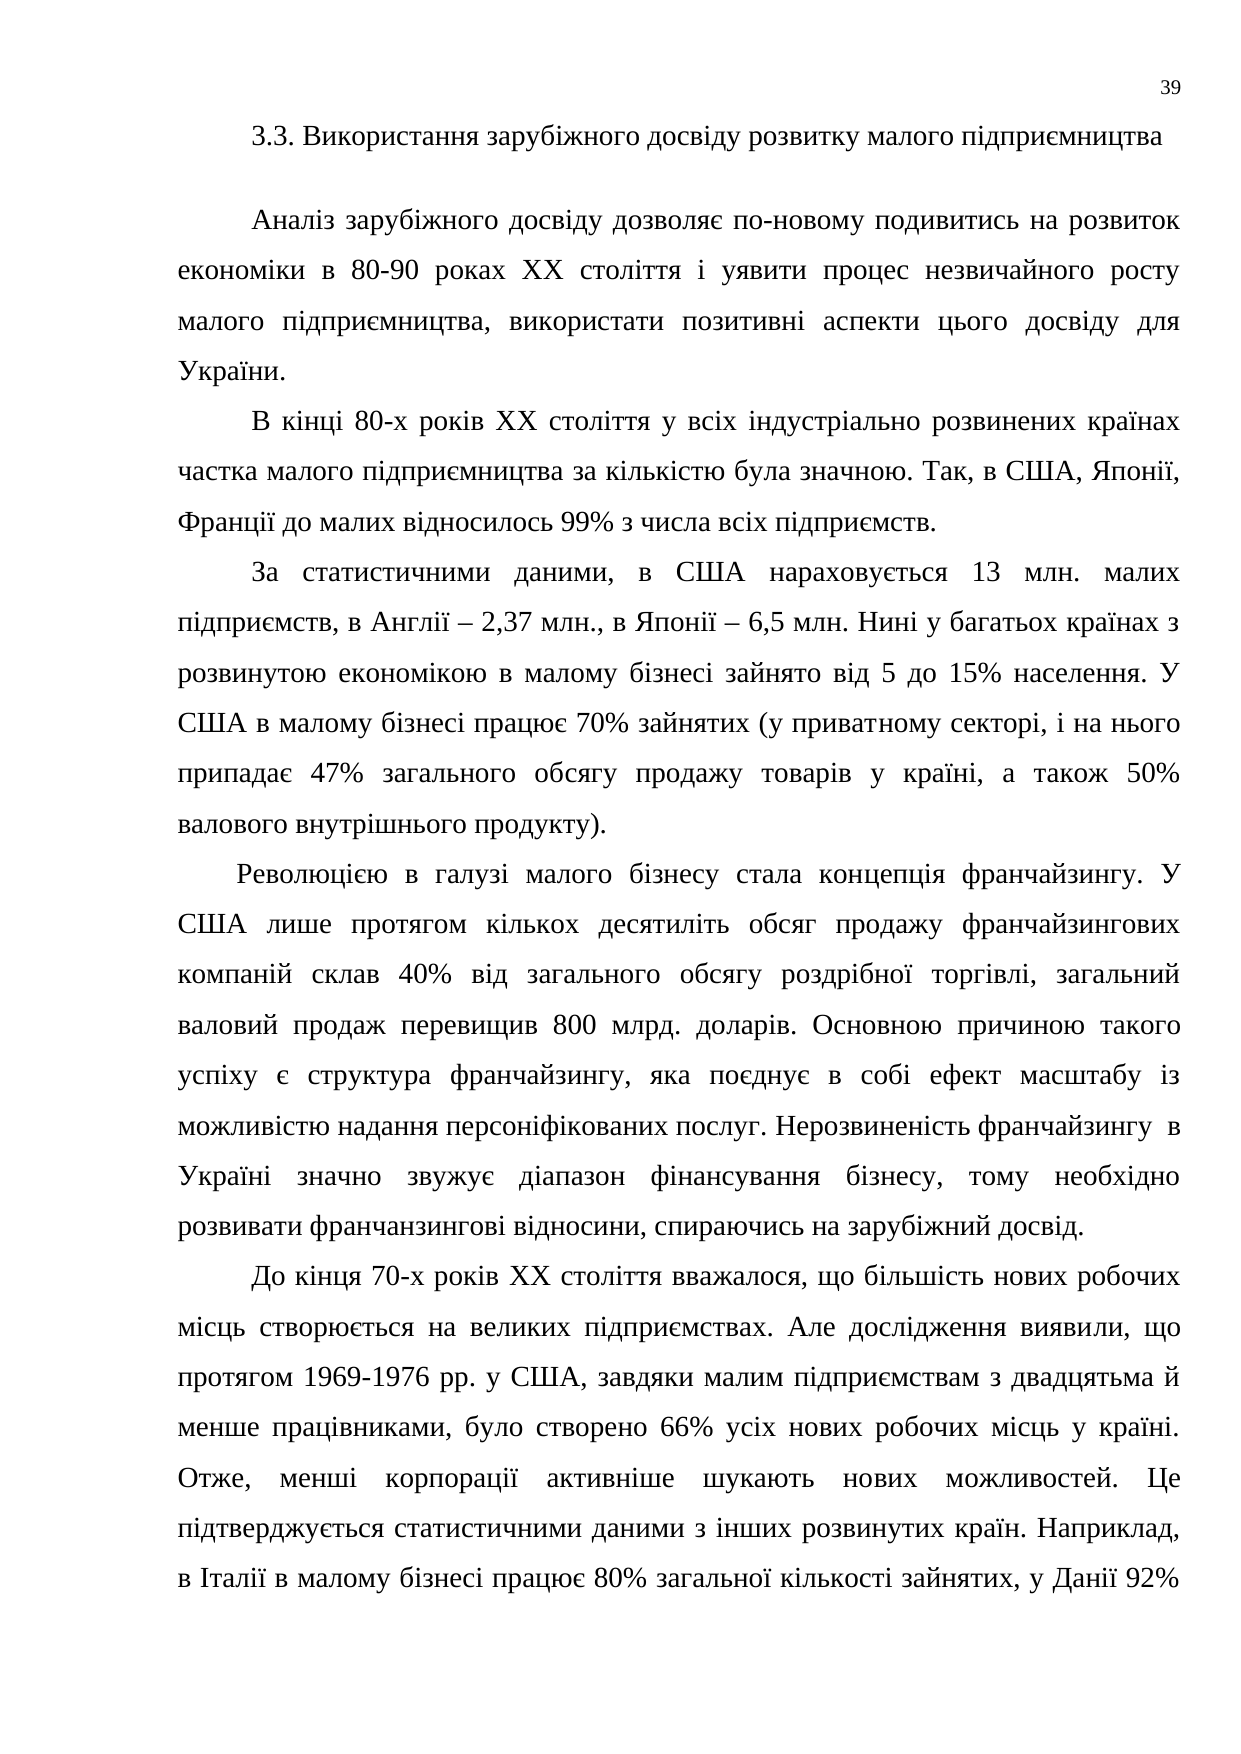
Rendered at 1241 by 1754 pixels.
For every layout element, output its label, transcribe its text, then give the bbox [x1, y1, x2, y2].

text Революцією в галузі малого бізнесу стала концепція франчайзингу. У США лише протягом кількох десятиліть обсяг продажу франчайзингових компаній склав 40% від загального обсягу роздрібної торгівлі, загальний валовий продаж перевищив 800 млрд. доларів. Основною причиною такого успіху є структура франчайзингу, яка поєднує в собі ефект масштабу із можливістю надання персоніфікованих послуг. Нерозвиненість франчайзингу в Україні значно звужує діапазон фінансування бізнесу, тому необхідно розвивати франчанзингові відносини, спираючись на зарубіжний досвід. [177, 856, 1181, 1242]
text За статистичними даними, в США нараховується 13 млн. малих підприємств, в Англії – 2,37 млн., в Японії – 6,5 млн. Нині у багатьох країнах з розвинутою економікою в малому бізнесі зайнято від 5 до 15% населення. У США в малому бізнесі працює 70% зайнятих (у приватному секторі, і на нього припадає 47% загального обсягу продажу товарів у країні, а також 50% валового внутрішнього продукту). [177, 554, 1181, 839]
text В кінці 80-х років XX століття у всіх індустріально розвинених країнах частка малого підприємництва за кількістю була значною. Так, в США, Японії, Франції до малих відносилось 99% з числа всіх підприємств. [177, 403, 1181, 537]
subtitle 3.3. Використання зарубіжного досвіду розвитку малого підприємництва [177, 118, 1181, 152]
text Аналіз зарубіжного досвіду дозволяє по-новому подивитись на розвиток економіки в 80-90 роках XX століття і уявити процес незвичайного росту малого підприємництва, використати позитивні аспекти цього досвіду для України. [177, 202, 1181, 386]
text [177, 1258, 1181, 1594]
